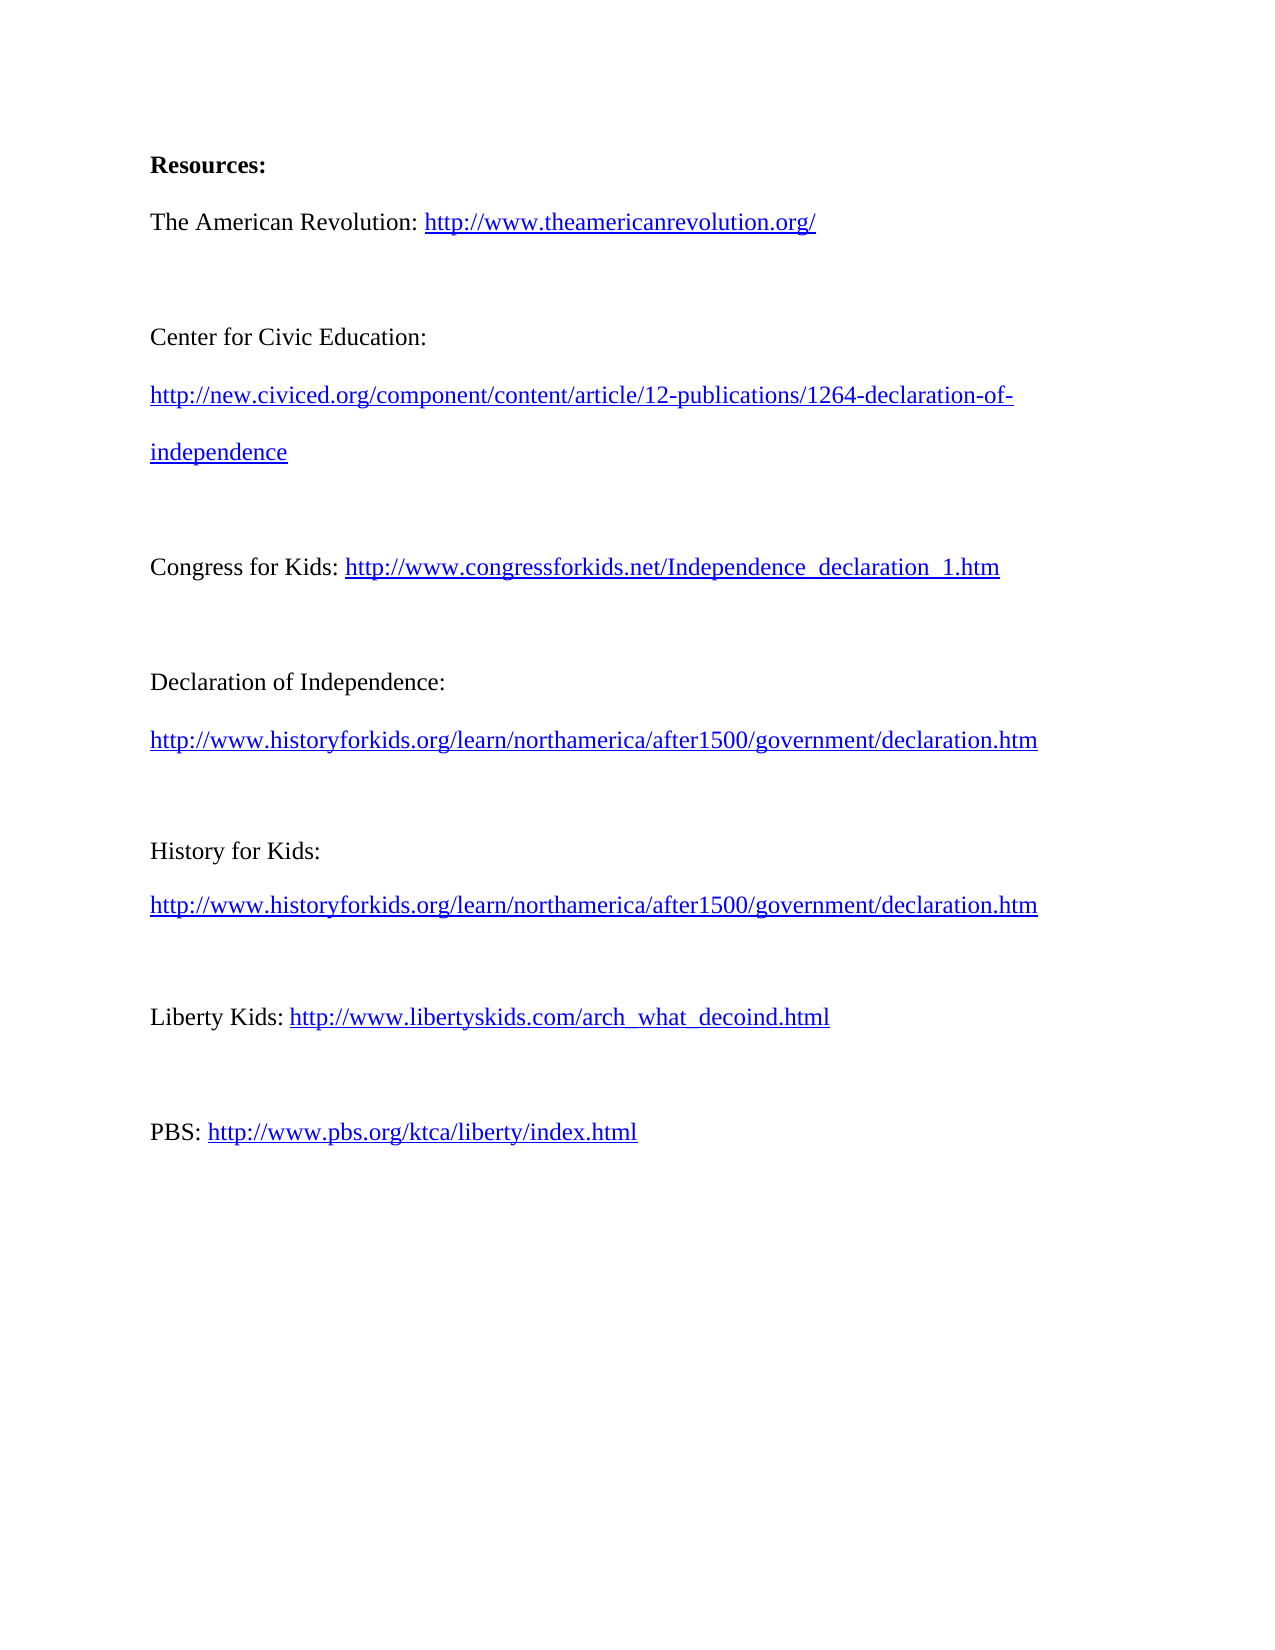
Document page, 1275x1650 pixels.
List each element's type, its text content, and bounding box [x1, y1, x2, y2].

text The American Revolution: http://www.theamericanrevolution.org/ [150, 207, 1125, 236]
text http://www.historyforkids.org/learn/northamerica/after1500/government/declaration.htm [150, 890, 1125, 919]
text Resources: [150, 150, 1125, 179]
text History for Kids: [150, 836, 1125, 865]
text Declaration of Independence: http://www.historyforkids.org/learn/northamerica/after1500/government/declaration.htm [150, 667, 1125, 754]
text Center for Civic Education: http://new.civiced.org/component/content/article/12-publications/1264-declaration-of-independence [150, 322, 1125, 466]
text Liberty Kids: http://www.libertyskids.com/arch_what_decoind.html [150, 1002, 1125, 1030]
text Congress for Kids: http://www.congressforkids.net/Independence_declaration_1.htm [150, 552, 1125, 581]
text PBS: http://www.pbs.org/ktca/liberty/index.html [150, 1117, 1125, 1146]
